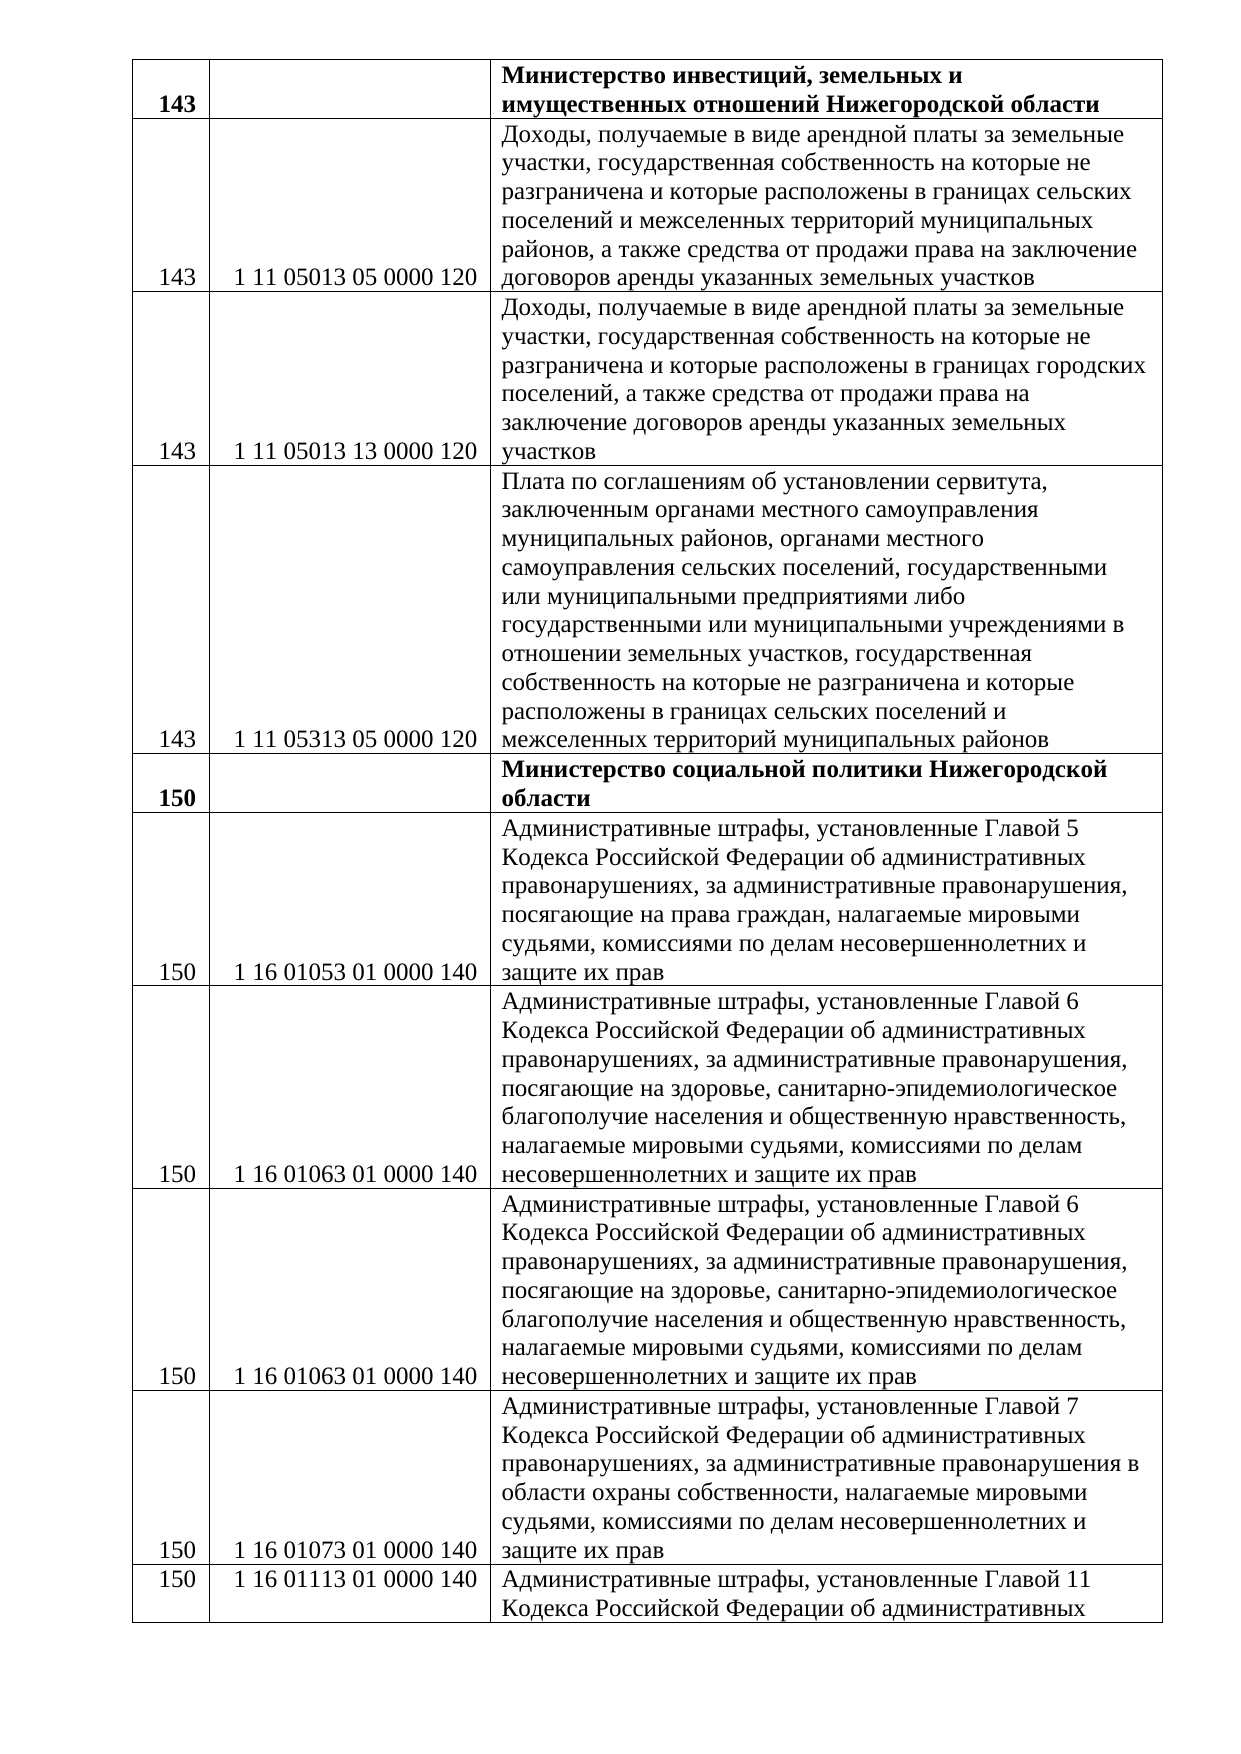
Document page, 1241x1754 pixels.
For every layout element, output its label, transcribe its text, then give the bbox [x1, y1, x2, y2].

table_cell 150 [133, 1391, 209, 1563]
table_cell 150 [133, 754, 209, 812]
table_cell Административные штрафы, установленные Главой 6 Кодекса Российской Федерации об административных правонарушениях, за административные правонарушения, посягающие на здоровье, санитарно-эпидемиологическое благополучие населения и общественную нравственность, налагаемые мировыми судьями, комиссиями по делам несовершеннолетних и защите их прав [491, 1189, 1162, 1390]
table_cell [210, 754, 490, 812]
table_cell Министерство социальной политики Нижегородской области [491, 754, 1162, 812]
table_cell [210, 60, 490, 118]
table_cell 1 11 05013 05 0000 120 [210, 119, 490, 291]
table_cell Министерство инвестиций, земельных и имущественных отношений Нижегородской области [491, 60, 1162, 118]
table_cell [210, 1565, 490, 1622]
table_cell Административные штрафы, установленные Главой 5 Кодекса Российской Федерации об административных правонарушениях, за административные правонарушения, посягающие на права граждан, налагаемые мировыми судьями, комиссиями по делам несовершеннолетних и защите их прав [491, 813, 1162, 985]
table_cell 150 [133, 813, 209, 985]
table_cell 143 [133, 466, 209, 753]
table_cell 143 [133, 292, 209, 465]
table_cell 1 11 05313 05 0000 120 [210, 466, 490, 753]
table_cell Плата по соглашениям об установлении сервитута, заключенным органами местного самоуправления муниципальных районов, органами местного самоуправления сельских поселений, государственными или муниципальными предприятиями либо государственными или муниципальными учреждениями в отношении земельных участков, государственная собственность на которые не разграничена и которые расположены в границах сельских поселений и межселенных территорий муниципальных районов [491, 466, 1162, 753]
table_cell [491, 1565, 1162, 1622]
table_cell 150 [133, 1189, 209, 1390]
table_cell 150 [133, 1565, 209, 1622]
table_cell Административные штрафы, установленные Главой 6 Кодекса Российской Федерации об административных правонарушениях, за административные правонарушения, посягающие на здоровье, санитарно-эпидемиологическое благополучие населения и общественную нравственность, налагаемые мировыми судьями, комиссиями по делам несовершеннолетних и защите их прав [491, 986, 1162, 1188]
table_cell 1 16 01063 01 0000 140 [210, 1189, 490, 1390]
table_cell 143 [133, 119, 209, 291]
table_cell 1 16 01063 01 0000 140 [210, 986, 490, 1188]
table_cell 1 16 01053 01 0000 140 [210, 813, 490, 985]
table_cell Административные штрафы, установленные Главой 7 Кодекса Российской Федерации об административных правонарушениях, за административные правонарушения в области охраны собственности, налагаемые мировыми судьями, комиссиями по делам несовершеннолетних и защите их прав [491, 1391, 1162, 1563]
table_cell 143 [133, 60, 209, 118]
table_cell 1 11 05013 13 0000 120 [210, 292, 490, 465]
table_cell Доходы, получаемые в виде арендной платы за земельные участки, государственная собственность на которые не разграничена и которые расположены в границах городских поселений, а также средства от продажи права на заключение договоров аренды указанных земельных участков [491, 292, 1162, 465]
table_cell 150 [133, 986, 209, 1188]
table_cell Доходы, получаемые в виде арендной платы за земельные участки, государственная собственность на которые не разграничена и которые расположены в границах сельских поселений и межселенных территорий муниципальных районов, а также средства от продажи права на заключение договоров аренды указанных земельных участков [491, 119, 1162, 291]
table_cell 1 16 01073 01 0000 140 [210, 1391, 490, 1563]
